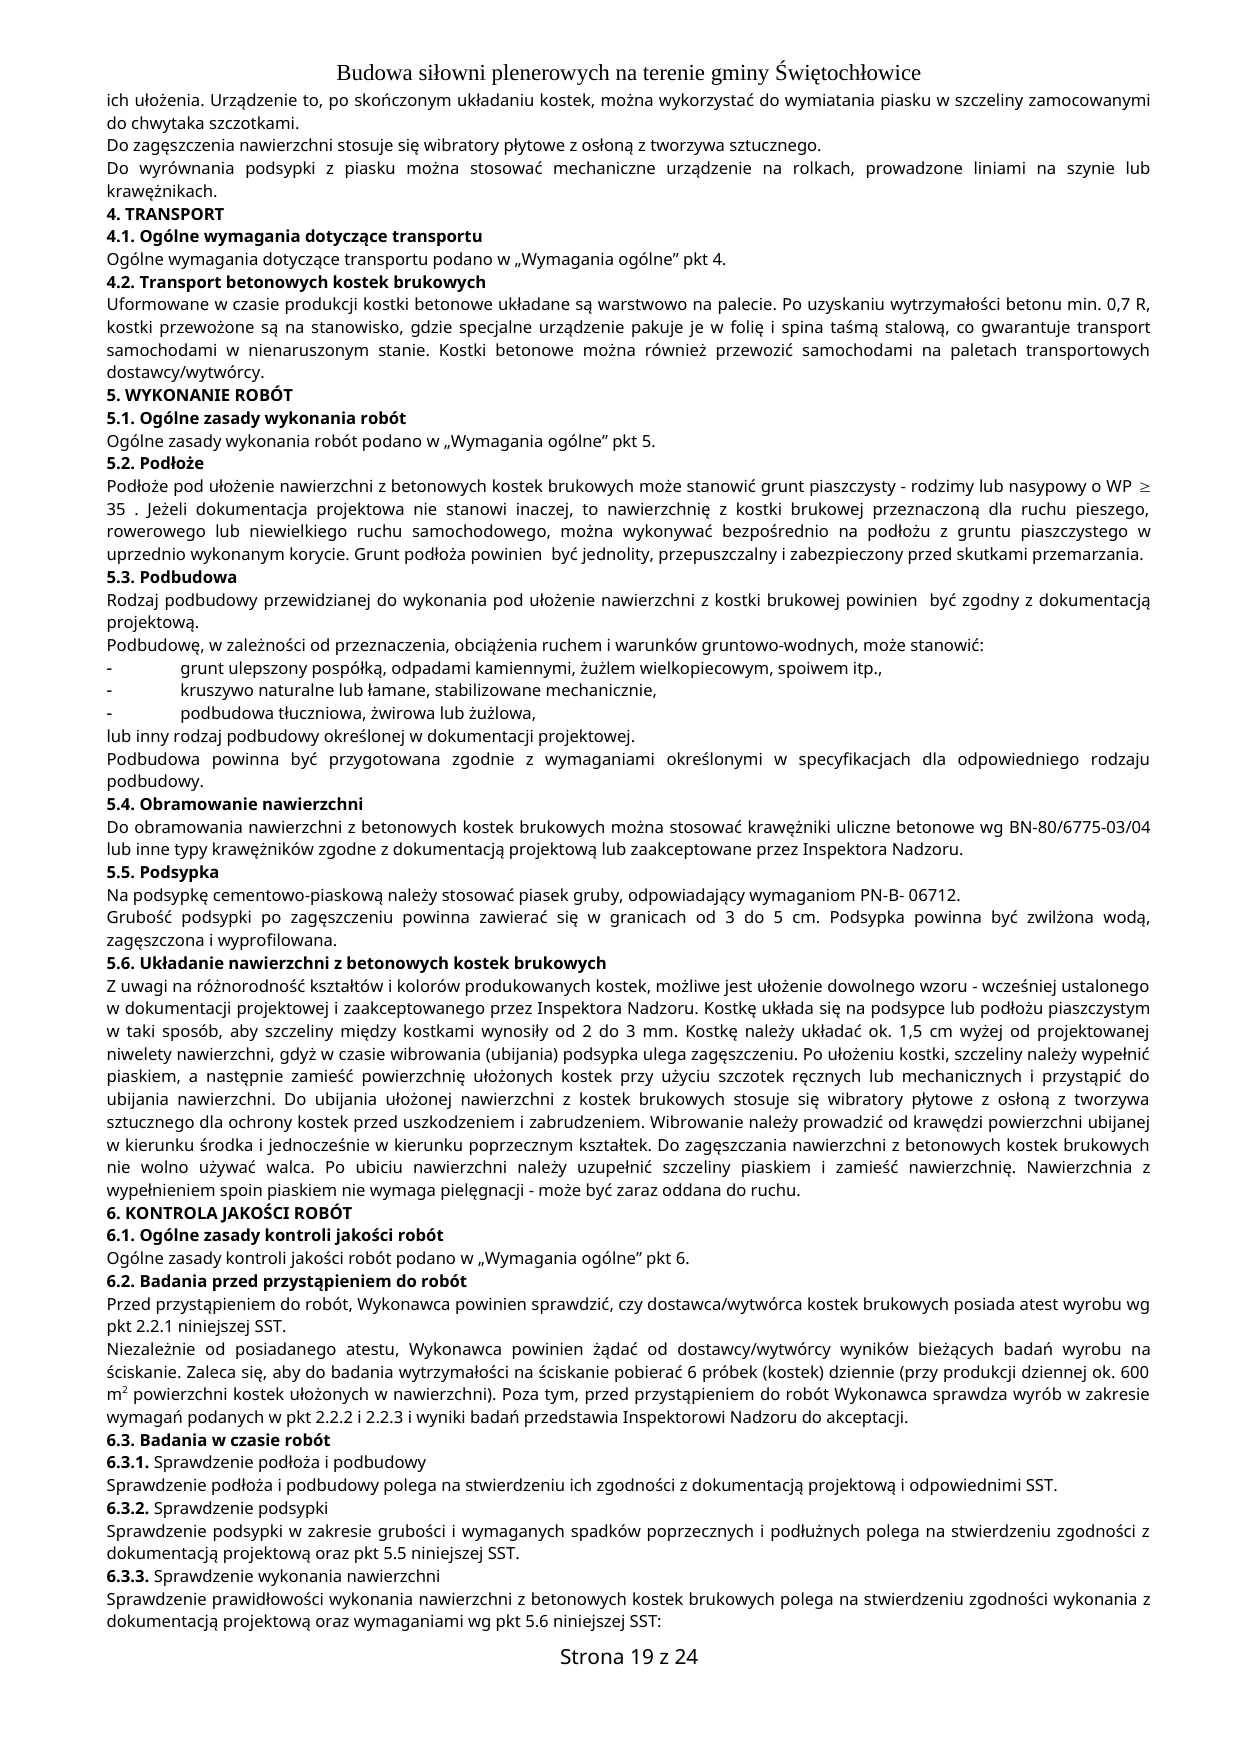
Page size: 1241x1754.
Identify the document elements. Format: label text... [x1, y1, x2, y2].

text Do wyrównania podsypki z piasku można stosować mechaniczne urządzenie na rolkach, prowadzone liniami na szynie lub krawężnikach. [106, 157, 1152, 202]
list kruszywo naturalne lub łamane, stabilizowane mechanicznie, [106, 679, 1152, 702]
text Ogólne wymagania dotyczące transportu podano w „Wymagania ogólne” pkt 4. [106, 248, 1152, 270]
text Na podsypkę cementowo-piaskową należy stosować piasek gruby, odpowiadający wymaganiom PN-B- 06712. [106, 883, 1152, 906]
text Do zagęszczenia nawierzchni stosuje się wibratory płytowe z osłoną z tworzywa sztucznego. [106, 134, 1152, 157]
text Ogólne zasady kontroli jakości robót podano w „Wymagania ogólne” pkt 6. [106, 1247, 1152, 1269]
text 5.4. Obramowanie nawierzchni [106, 793, 1152, 815]
list podbudowa tłuczniowa, żwirowa lub żużlowa, [106, 702, 1152, 724]
text Przed przystąpieniem do robót, Wykonawca powinien sprawdzić, czy dostawca/wytwórca kostek brukowych posiada atest wyrobu wg pkt 2.2.1 niniejszej SST. [106, 1292, 1152, 1338]
text Do obramowania nawierzchni z betonowych kostek brukowych można stosować krawężniki uliczne betonowe wg BN-80/6775-03/04 lub inne typy krawężników zgodne z dokumentacją projektową lub zaakceptowane przez Inspektora Nadzoru. [106, 815, 1152, 861]
text 5.2. Podłoże [106, 452, 1152, 475]
list grunt ulepszony pospółką, odpadami kamiennymi, żużlem wielkopiecowym, spoiwem itp., [106, 656, 1152, 679]
text Sprawdzenie podsypki w zakresie grubości i wymaganych spadków poprzecznych i podłużnych polega na stwierdzeniu zgodności z dokumentacją projektową oraz pkt 5.5 niniejszej SST. [106, 1519, 1152, 1565]
text Sprawdzenie prawidłowości wykonania nawierzchni z betonowych kostek brukowych polega na stwierdzeniu zgodności wykonania z dokumentacją projektową oraz wymaganiami wg pkt 5.6 niniejszej SST: [106, 1587, 1152, 1633]
text 6.3.3. Sprawdzenie wykonania nawierzchni [106, 1565, 1152, 1587]
text Rodzaj podbudowy przewidzianej do wykonania pod ułożenie nawierzchni z kostki brukowej powinien być zgodny z dokumentacją projektową. [106, 588, 1152, 634]
text Podłoże pod ułożenie nawierzchni z betonowych kostek brukowych może stanowić grunt piaszczysty - rodzimy lub nasypowy o WP 35 . Jeżeli dokumentacja projektowa nie stanowi inaczej, to nawierzchnię z kostki brukowej przeznaczoną dla ruchu pieszego, rowerowego lub niewielkiego ruchu samochodowego, można wykonywać bezpośrednio na podłożu z gruntu piaszczystego w uprzednio wykonanym korycie. Grunt podłoża powinien być jednolity, przepuszczalny i zabezpieczony przed skutkami przemarzania. [106, 475, 1152, 566]
text Z uwagi na różnorodność kształtów i kolorów produkowanych kostek, możliwe jest ułożenie dowolnego wzoru - wcześniej ustalonego w dokumentacji projektowej i zaakceptowanego przez Inspektora Nadzoru. Kostkę układa się na podsypce lub podłożu piaszczystym w taki sposób, aby szczeliny między kostkami wynosiły od 2 do 3 mm. Kostkę należy układać ok. 1,5 cm wyżej od projektowanej niwelety nawierzchni, gdyż w czasie wibrowania (ubijania) podsypka ulega zagęszczeniu. Po ułożeniu kostki, szczeliny należy wypełnić piaskiem, a następnie zamieść powierzchnię ułożonych kostek przy użyciu szczotek ręcznych lub mechanicznych i przystąpić do ubijania nawierzchni. Do ubijania ułożonej nawierzchni z kostek brukowych stosuje się wibratory płytowe z osłoną z tworzywa sztucznego dla ochrony kostek przed uszkodzeniem i zabrudzeniem. Wibrowanie należy prowadzić od krawędzi powierzchni ubijanej w kierunku środka i jednocześnie w kierunku poprzecznym kształtek. Do zagęszczania nawierzchni z betonowych kostek brukowych nie wolno używać walca. Po ubiciu nawierzchni należy uzupełnić szczeliny piaskiem i zamieść nawierzchnię. Nawierzchnia z wypełnieniem spoin piaskiem nie wymaga pielęgnacji - może być zaraz oddana do ruchu. [106, 974, 1152, 1201]
text 5.5. Podsypka [106, 861, 1152, 883]
text Sprawdzenie podłoża i podbudowy polega na stwierdzeniu ich zgodności z dokumentacją projektową i odpowiednimi SST. [106, 1474, 1152, 1497]
text 6.3.1. Sprawdzenie podłoża i podbudowy [106, 1451, 1152, 1474]
text 4.2. Transport betonowych kostek brukowych [106, 270, 1152, 293]
text 5.1. Ogólne zasady wykonania robót [106, 407, 1152, 429]
text 6.1. Ogólne zasady kontroli jakości robót [106, 1224, 1152, 1247]
text Uformowane w czasie produkcji kostki betonowe układane są warstwowo na palecie. Po uzyskaniu wytrzymałości betonu min. 0,7 R, kostki przewożone są na stanowisko, gdzie specjalne urządzenie pakuje je w folię i spina taśmą stalową, co gwarantuje transport samochodami w nienaruszonym stanie. Kostki betonowe można również przewozić samochodami na paletach transportowych dostawcy/wytwórcy. [106, 293, 1152, 384]
text Podbudowa powinna być przygotowana zgodnie z wymaganiami określonymi w specyfikacjach dla odpowiedniego rodzaju podbudowy. [106, 747, 1152, 793]
text Grubość podsypki po zagęszczeniu powinna zawierać się w granicach od 3 do 5 cm. Podsypka powinna być zwilżona wodą, zagęszczona i wyprofilowana. [106, 906, 1152, 952]
text 6.3.2. Sprawdzenie podsypki [106, 1497, 1152, 1519]
text Podbudowę, w zależności od przeznaczenia, obciążenia ruchem i warunków gruntowo-wodnych, może stanowić: [106, 634, 1152, 656]
text 5.6. Układanie nawierzchni z betonowych kostek brukowych [106, 952, 1152, 974]
text Ogólne zasady wykonania robót podano w „Wymagania ogólne” pkt 5. [106, 429, 1152, 452]
subtitle 6. KONTROLA JAKOŚCI ROBÓT [106, 1201, 1152, 1224]
text Niezależnie od posiadanego atestu, Wykonawca powinien żądać od dostawcy/wytwórcy wyników bieżących badań wyrobu na ściskanie. Zaleca się, aby do badania wytrzymałości na ściskanie pobierać 6 próbek (kostek) dziennie (przy produkcji dziennej ok. 600 m2 powierzchni kostek ułożonych w nawierzchni). Poza tym, przed przystąpieniem do robót Wykonawca sprawdza wyrób w zakresie wymagań podanych w pkt 2.2.2 i 2.2.3 i wyniki badań przedstawia Inspektorowi Nadzoru do akceptacji. [106, 1338, 1152, 1428]
subtitle 5. WYKONANIE ROBÓT [106, 384, 1152, 407]
text lub inny rodzaj podbudowy określonej w dokumentacji projektowej. [106, 724, 1152, 747]
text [106, 89, 1152, 134]
text 6.2. Badania przed przystąpieniem do robót [106, 1269, 1152, 1292]
text 5.3. Podbudowa [106, 566, 1152, 588]
text 4.1. Ogólne wymagania dotyczące transportu [106, 225, 1152, 248]
subtitle 4. TRANSPORT [106, 202, 1152, 225]
text 6.3. Badania w czasie robót [106, 1428, 1152, 1451]
